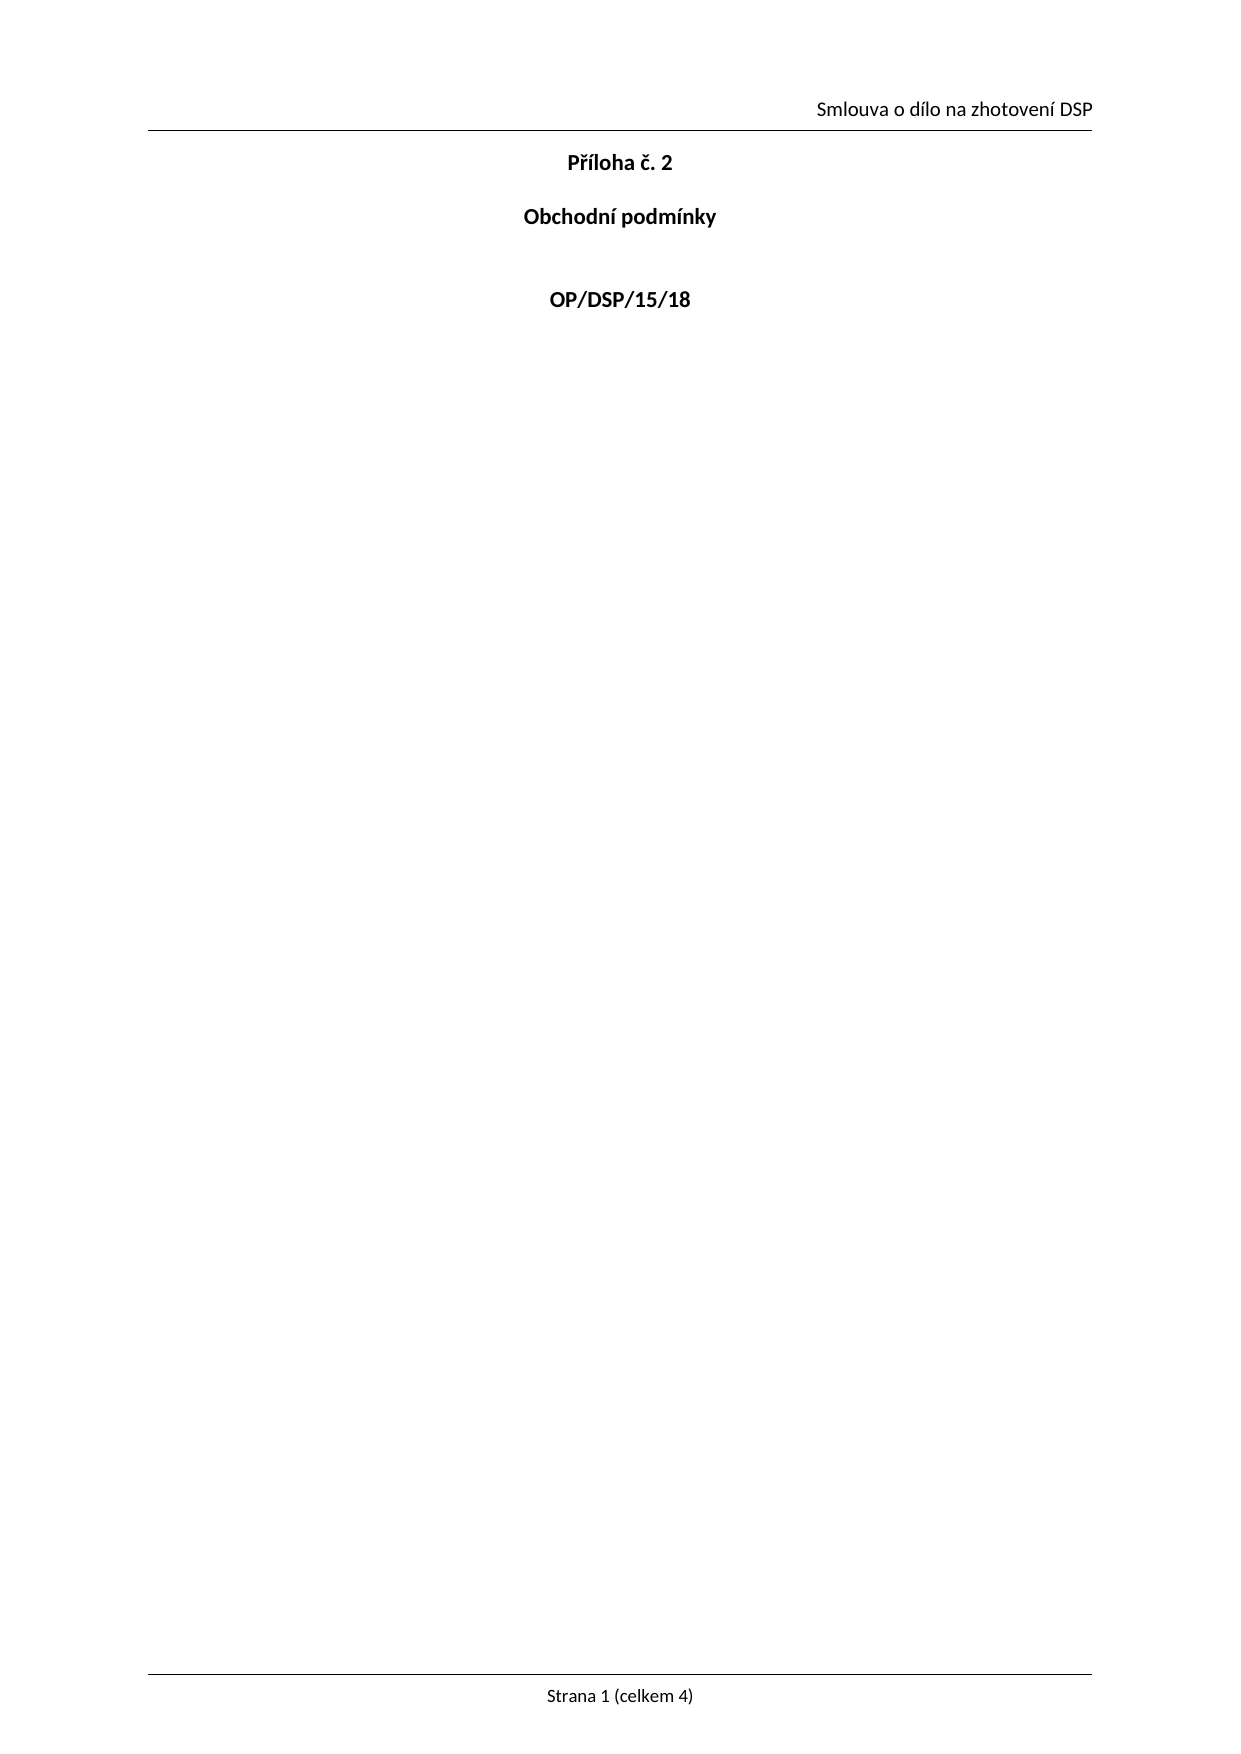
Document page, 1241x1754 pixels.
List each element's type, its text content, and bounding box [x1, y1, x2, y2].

text Příloha č. 2 [148, 148, 1092, 176]
text Obchodní podmínky [148, 201, 1092, 230]
text OP/DSP/15/18 [148, 284, 1092, 313]
